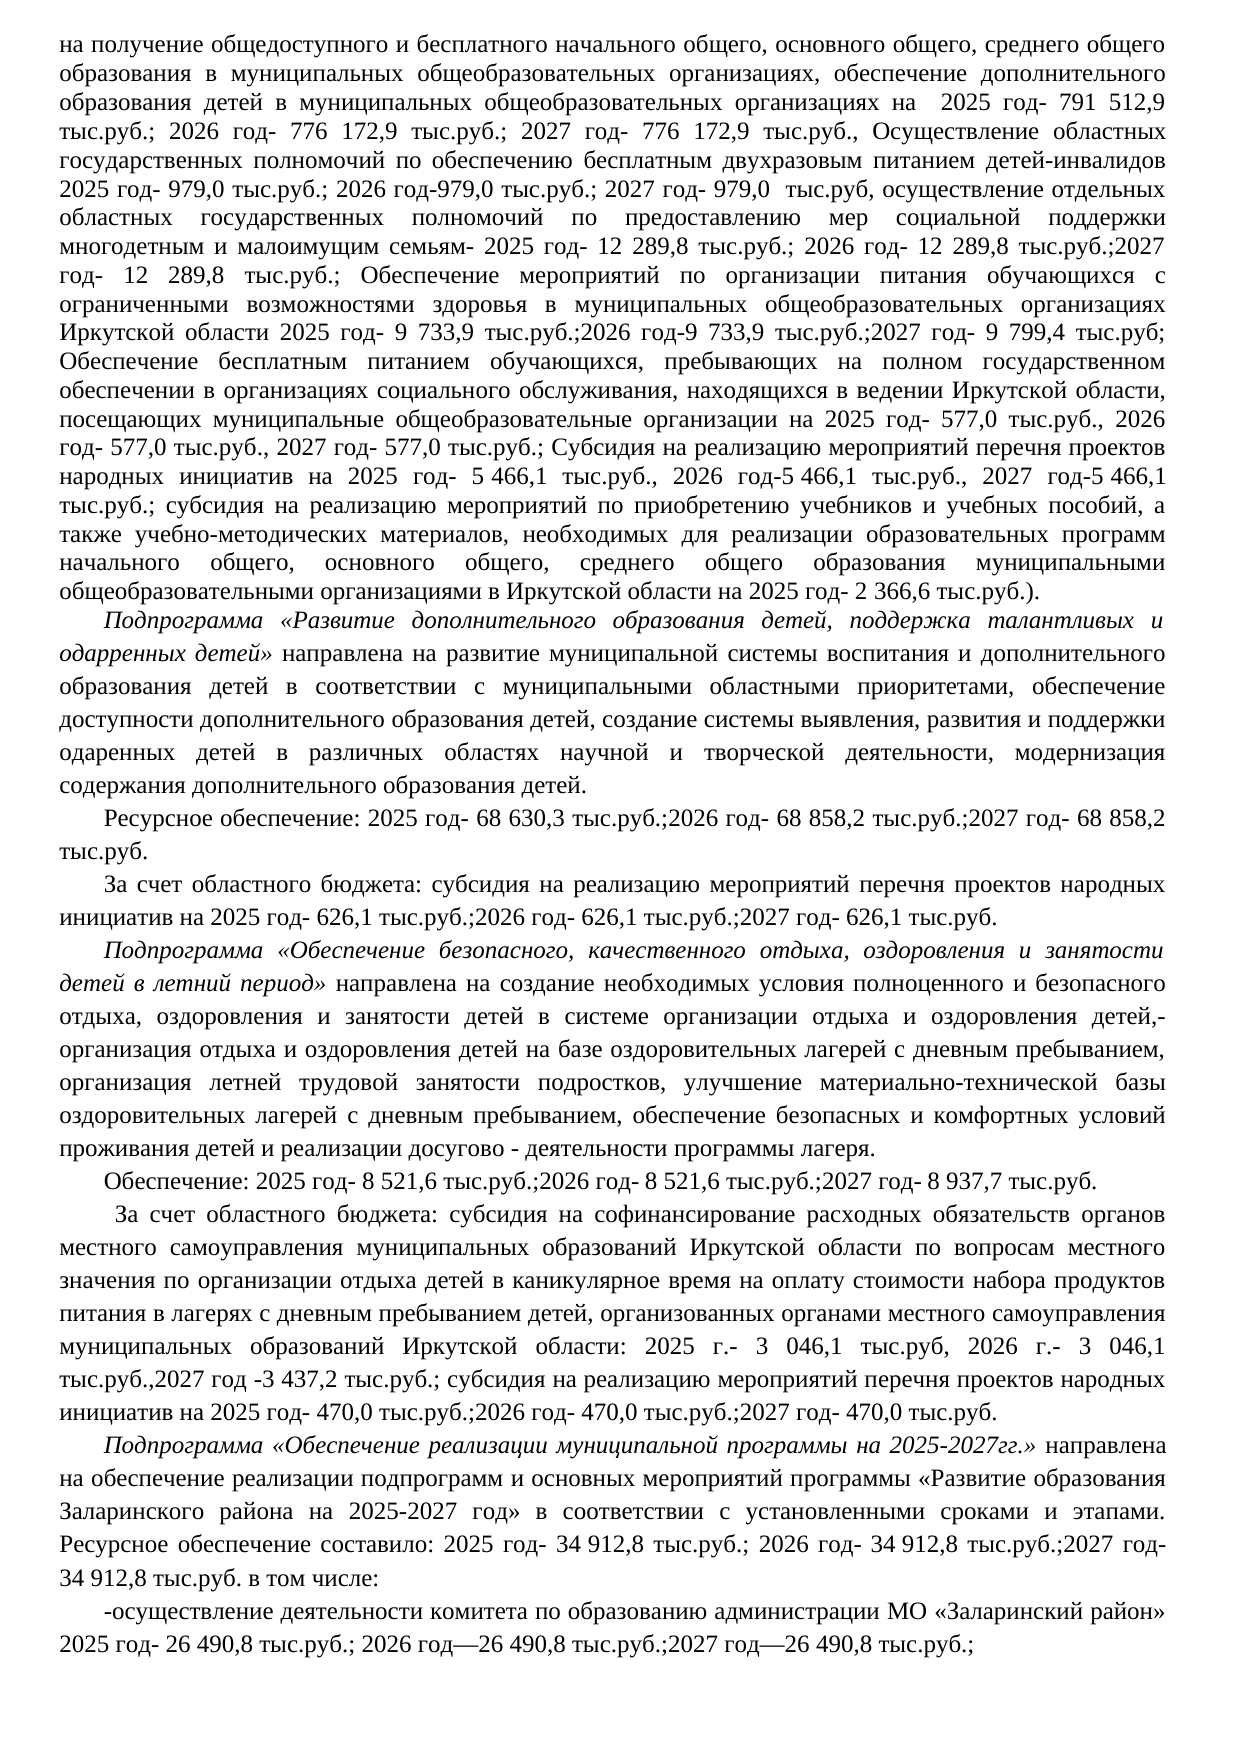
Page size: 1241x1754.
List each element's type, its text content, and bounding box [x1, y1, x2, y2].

text Подпрограмма «Развитие дополнительного образования детей, поддержка талантливых и одарренных детей» направлена на развитие муниципальной системы воспитания и дополнительного образования детей в соответствии с муниципальными областными приоритетами, обеспечение доступности дополнительного образования детей, создание системы выявления, развития и поддержки одаренных детей в различных областях научной и творческой деятельности, модернизация содержания дополнительного образования детей. [59, 605, 1167, 799]
text За счет областного бюджета: субсидия на софинансирование расходных обязательств органов местного самоуправления муниципальных образований Иркутской области по вопросам местного значения по организации отдыха детей в каникулярное время на оплату стоимости набора продуктов питания в лагерях с дневным пребыванием детей, организованных органами местного самоуправления муниципальных образований Иркутской области: 2025 г.- 3 046,1 тыс.руб, 2026 г.- 3 046,1 тыс.руб.,2027 год -3 437,2 тыс.руб.; субсидия на реализацию мероприятий перечня проектов народных инициатив на 2025 год- 470,0 тыс.руб.;2026 год- 470,0 тыс.руб.;2027 год- 470,0 тыс.руб. [59, 1199, 1167, 1426]
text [59, 29, 1167, 605]
text Ресурсное обеспечение: 2025 год- 68 630,3 тыс.руб.;2026 год- 68 858,2 тыс.руб.;2027 год- 68 858,2 тыс.руб. [59, 803, 1167, 865]
text За счет областного бюджета: субсидия на реализацию мероприятий перечня проектов народных инициатив на 2025 год- 626,1 тыс.руб.;2026 год- 626,1 тыс.руб.;2027 год- 626,1 тыс.руб. [59, 869, 1167, 931]
text Обеспечение: 2025 год- 8 521,6 тыс.руб.;2026 год- 8 521,6 тыс.руб.;2027 год- 8 937,7 тыс.руб. [59, 1166, 1167, 1195]
text Подпрограмма «Обеспечение безопасного, качественного отдыха, оздоровления и занятости детей в летний период» направлена на создание необходимых условия полноценного и безопасного отдыха, оздоровления и занятости детей в системе организации отдыха и оздоровления детей,- организация отдыха и оздоровления детей на базе оздоровительных лагерей с дневным пребыванием, организация летней трудовой занятости подростков, улучшение материально-технической базы оздоровительных лагерей с дневным пребыванием, обеспечение безопасных и комфортных условий проживания детей и реализации досугово - деятельности программы лагеря. [59, 935, 1167, 1162]
text -осуществление деятельности комитета по образованию администрации МО «Заларинский район» 2025 год- 26 490,8 тыс.руб.; 2026 год—26 490,8 тыс.руб.;2027 год—26 490,8 тыс.руб.; [59, 1596, 1167, 1658]
text Подпрограмма «Обеспечение реализации муниципальной программы на 2025-2027гг.» направлена на обеспечение реализации подпрограмм и основных мероприятий программы «Развитие образования Заларинского района на 2025-2027 год» в соответствии с установленными сроками и этапами. Ресурсное обеспечение составило: 2025 год- 34 912,8 тыс.руб.; 2026 год- 34 912,8 тыс.руб.;2027 год- 34 912,8 тыс.руб. в том числе: [59, 1430, 1167, 1592]
